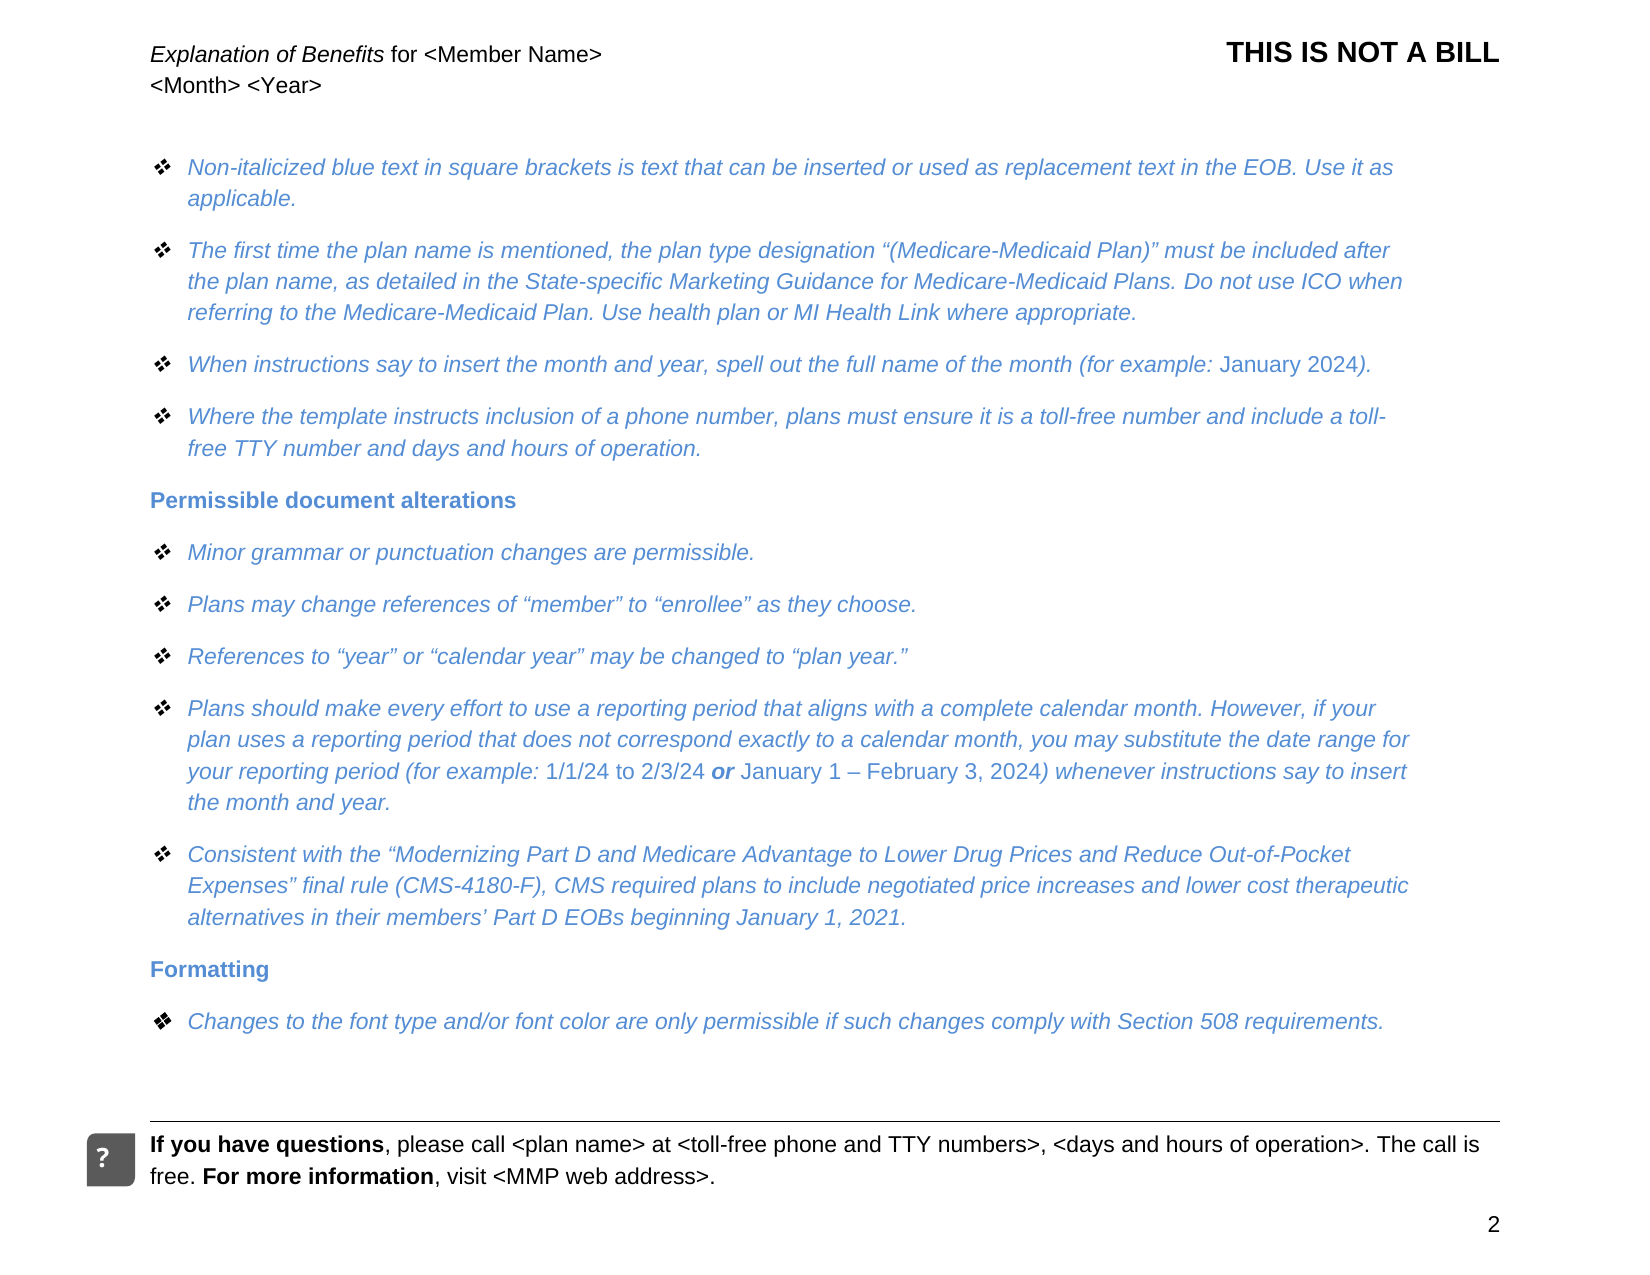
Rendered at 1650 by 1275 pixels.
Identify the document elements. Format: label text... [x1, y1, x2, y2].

text Formatting [150, 952, 1500, 983]
list Consistent with the “Modernizing Part D and Medicare Advantage to Lower Drug Prices and Reduce Out-of-Pocket Expenses” final rule (CMS-4180-F), CMS required plans to include negotiated price increases and lower cost therapeutic alternatives in their members’ Part D EOBs beginning January 1, 2021. [150, 837, 1425, 931]
list Where the template instructs inclusion of a phone number, plans must ensure it is a toll-free number and include a toll-free TTY number and days and hours of operation. [150, 400, 1425, 462]
list When instructions say to insert the month and year, spell out the full name of the month (for example: January 2024). [150, 348, 1425, 379]
list References to “year” or “calendar year” may be changed to “plan year.” [150, 639, 1425, 671]
list Minor grammar or punctuation changes are permissible. [150, 535, 1425, 567]
list The first time the plan name is mentioned, the plan type designation “(Medicare-Medicaid Plan)” must be included after the plan name, as detailed in the State-specific Marketing Guidance for Medicare-Medicaid Plans. Do not use ICO when referring to the Medicare-Medicaid Plan. Use health plan or MI Health Link where appropriate. [150, 233, 1425, 327]
list Plans may change references of “member” to “enrollee” as they choose. [150, 587, 1425, 619]
list Plans should make every effort to use a reporting period that aligns with a complete calendar month. However, if your plan uses a reporting period that does not correspond exactly to a calendar month, you may substitute the date range for your reporting period (for example: 1/1/24 to 2/3/24 or January 1 – February 3, 2024) whenever instructions say to insert the month and year. [150, 692, 1425, 817]
list Changes to the font type and/or font color are only permissible if such changes comply with Section 508 requirements. [150, 1004, 1425, 1035]
text Permissible document alterations [150, 483, 1500, 514]
list Non-italicized blue text in square brackets is text that can be inserted or used as replacement text in the EOB. Use it as applicable. [150, 150, 1425, 212]
